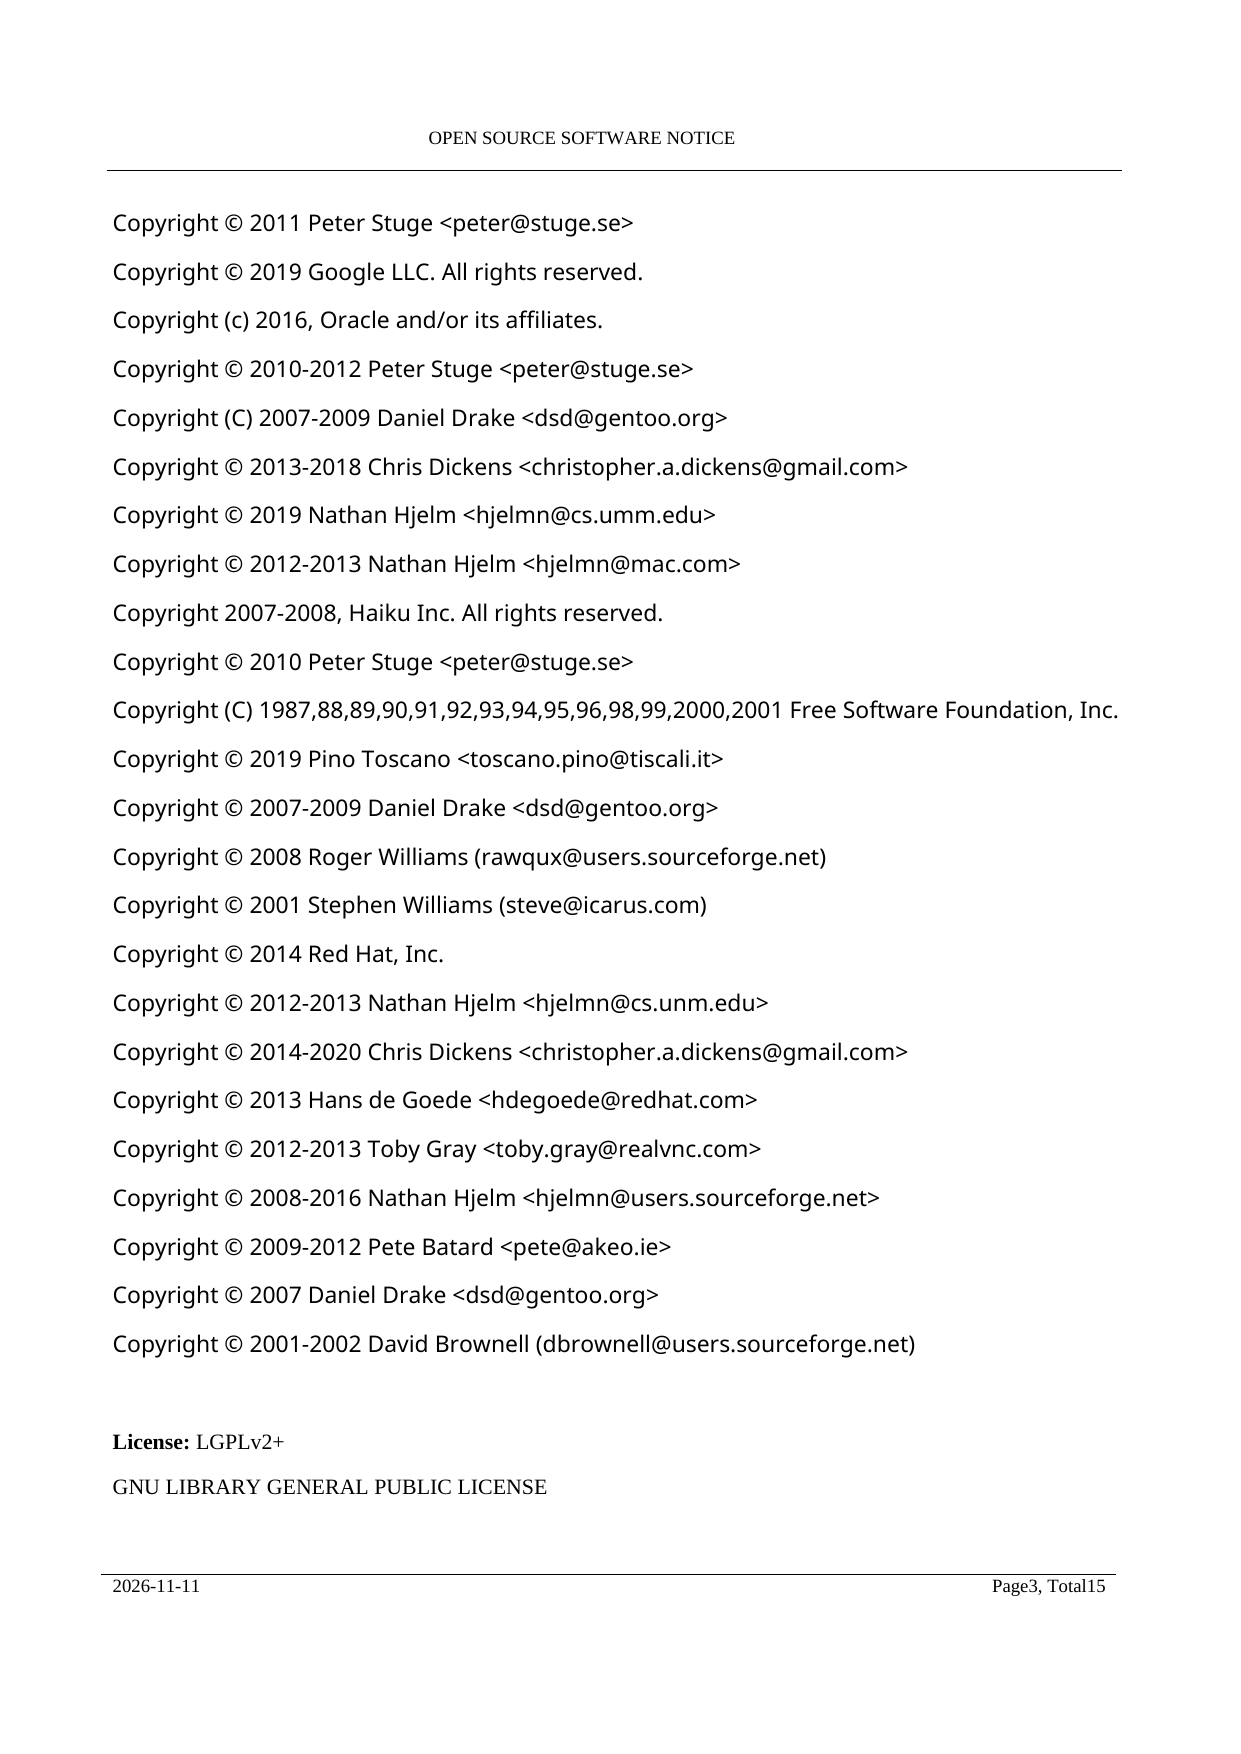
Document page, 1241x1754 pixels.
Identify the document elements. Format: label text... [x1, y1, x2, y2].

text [112, 206, 1128, 1409]
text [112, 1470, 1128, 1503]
text License: LGPLv2+ [112, 1425, 1128, 1458]
